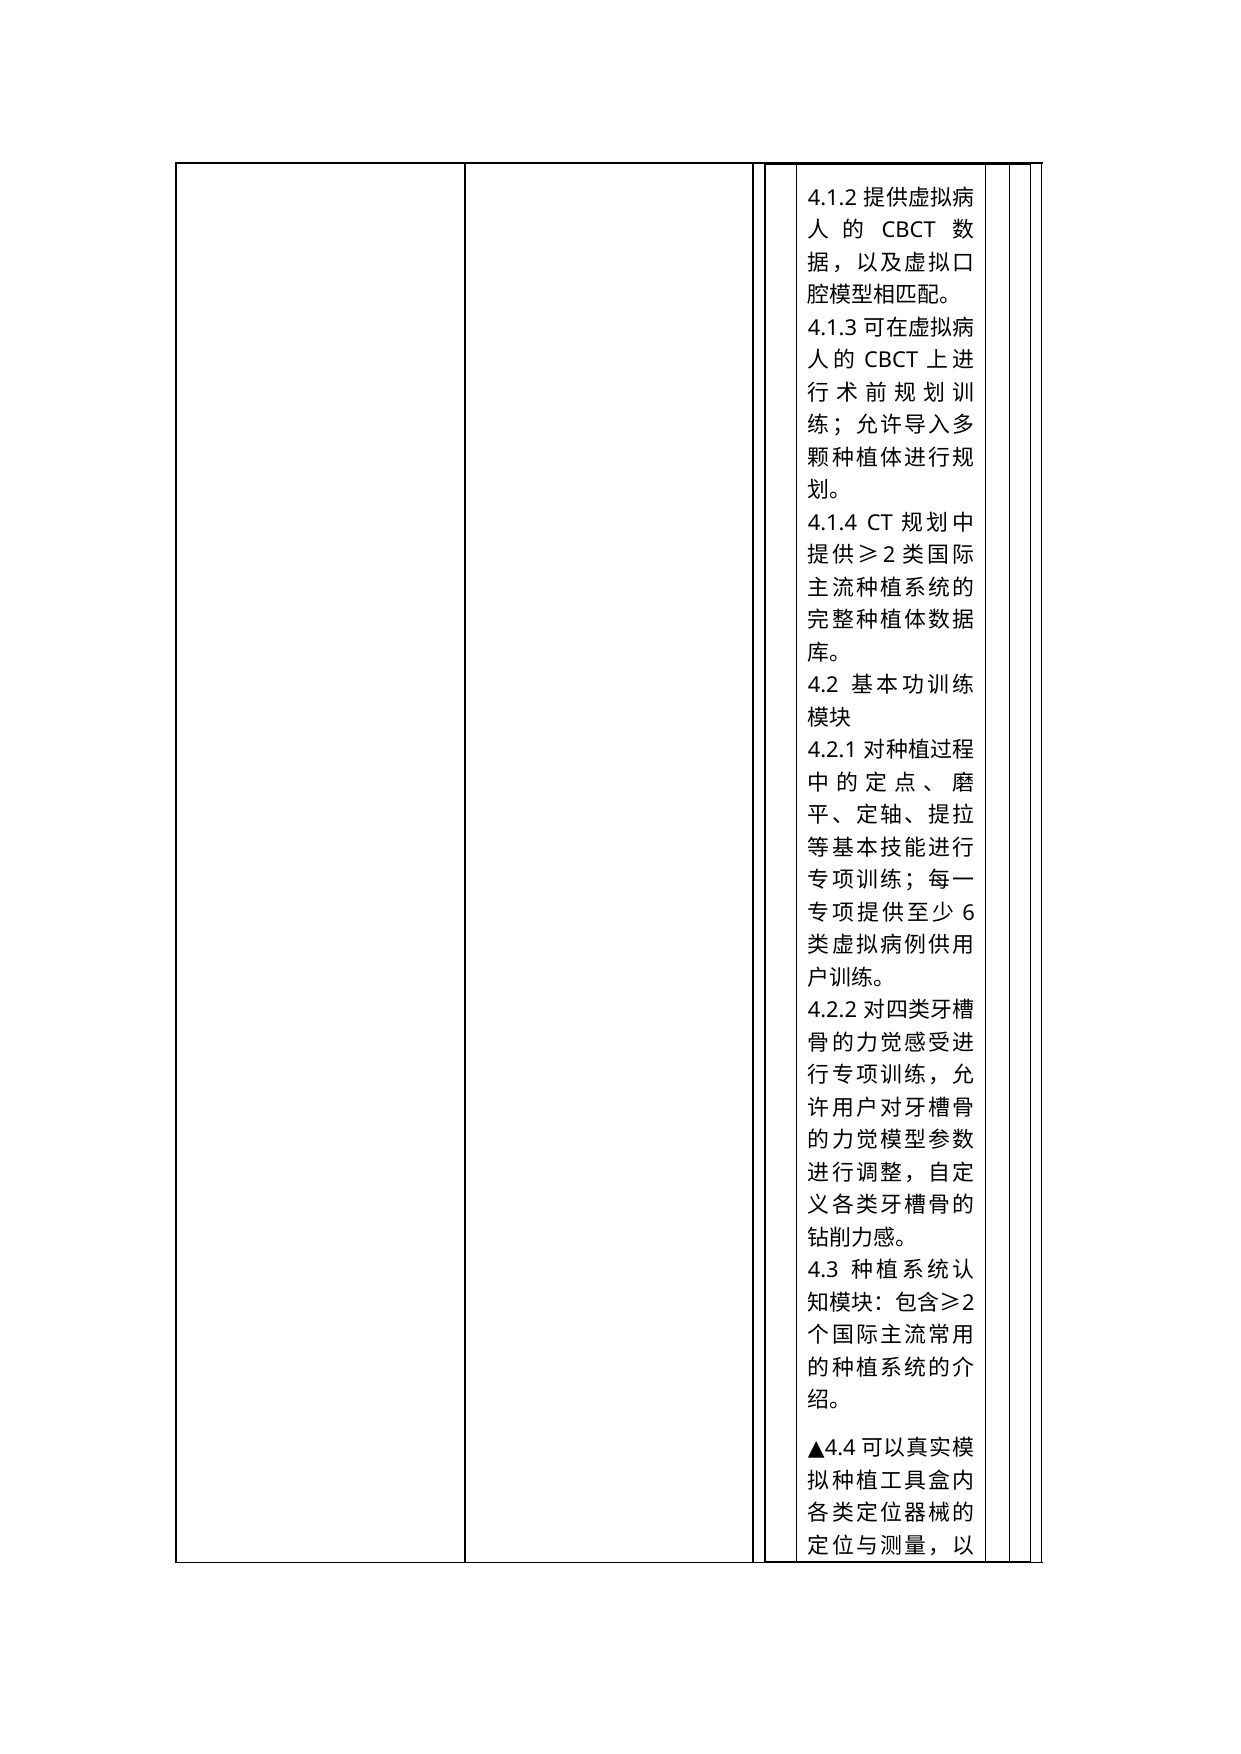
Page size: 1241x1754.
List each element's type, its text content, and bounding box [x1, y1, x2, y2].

table_cell [466, 164, 752, 1562]
table_cell [986, 165, 1009, 1561]
table_cell [1010, 165, 1030, 1561]
table_cell [754, 164, 764, 1562]
table_cell 1 [177, 164, 464, 1562]
table_cell [797, 165, 985, 1561]
table_cell [1031, 164, 1041, 1562]
table_cell [766, 165, 796, 1561]
